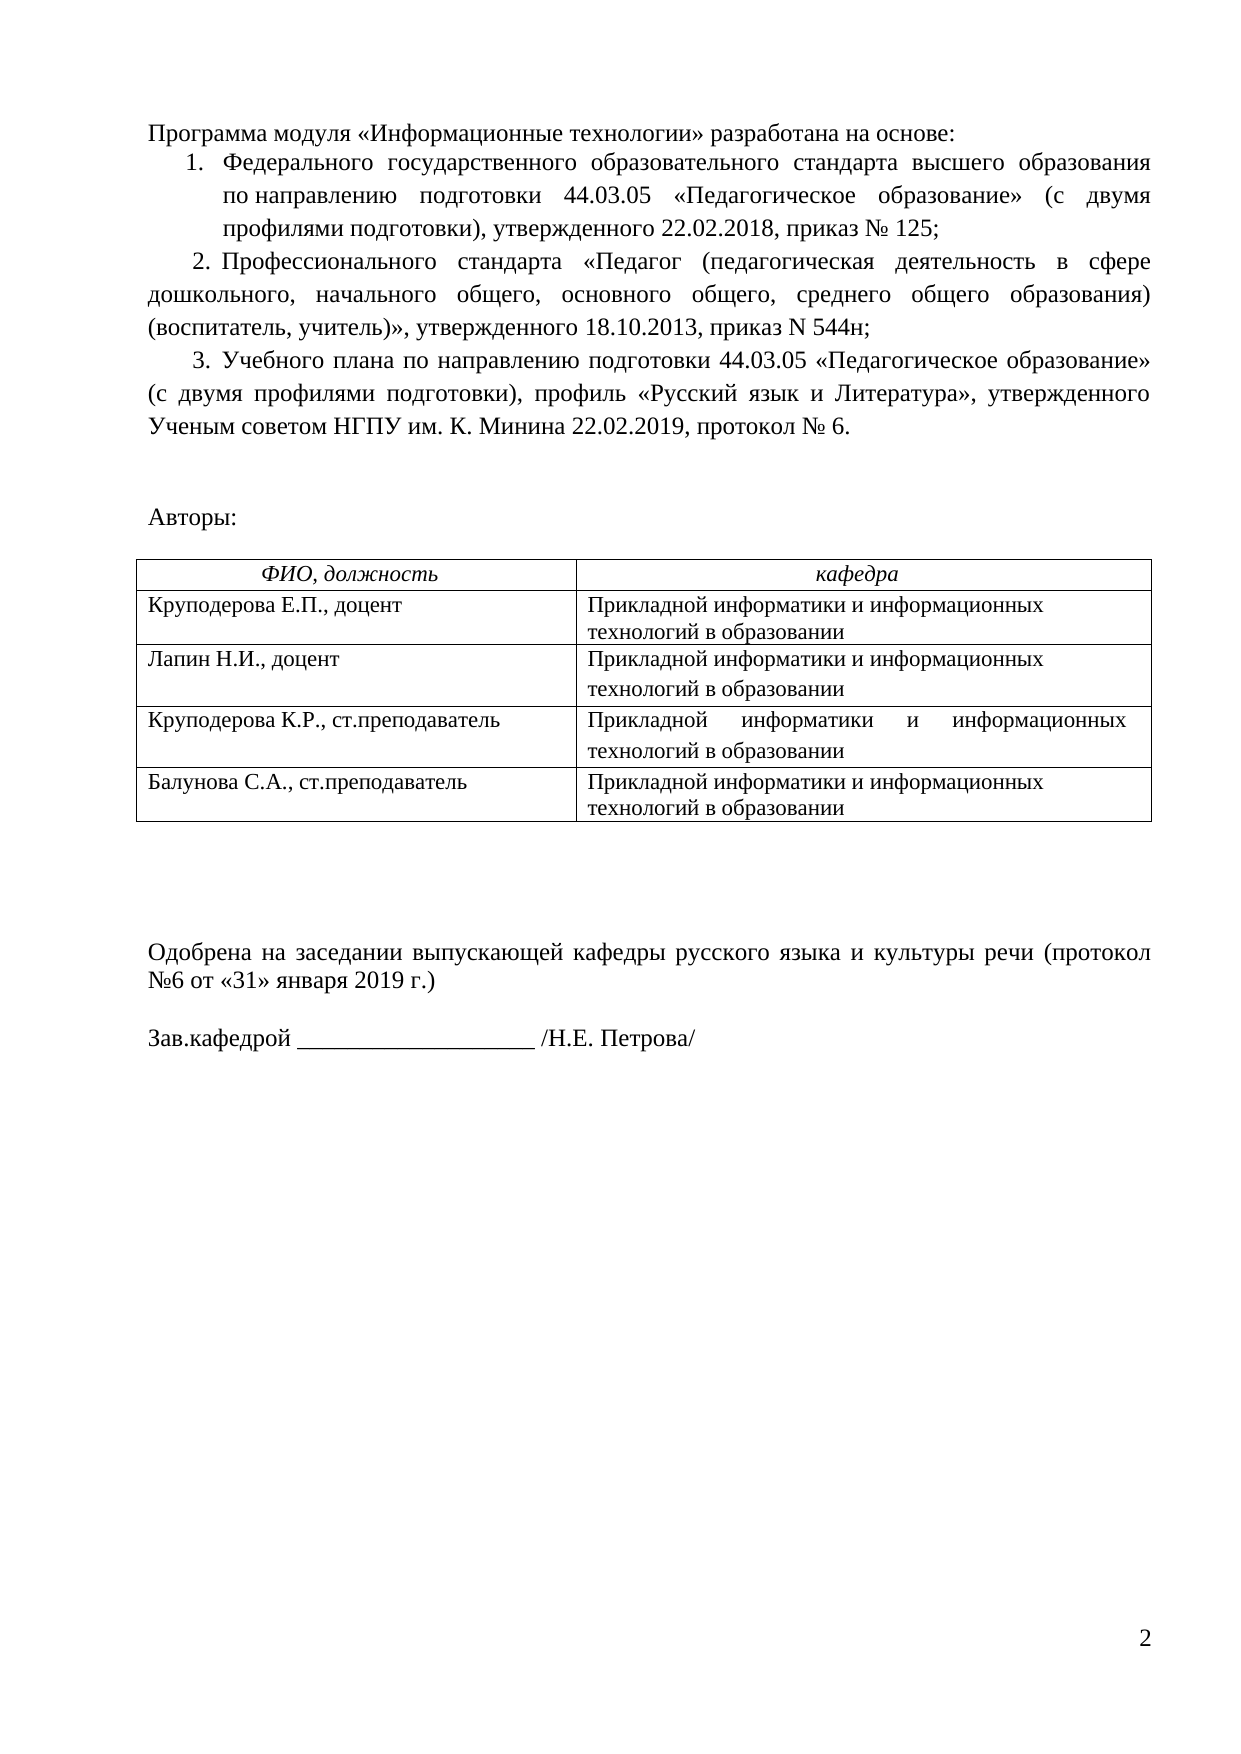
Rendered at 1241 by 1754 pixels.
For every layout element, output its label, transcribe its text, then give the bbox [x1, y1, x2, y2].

table_cell Круподерова Е.П., доцент [137, 591, 576, 644]
text Программа модуля «Информационные технологии» разработана на основе: [148, 118, 1152, 147]
table_header кафедра [577, 560, 1151, 590]
list Учебного плана по направлению подготовки 44.03.05 «Педагогическое образование» (с двумя профилями подготовки), профиль «Русский язык и Литература», утвержденного Ученым советом НГПУ им. К. Минина 22.02.2019, протокол № 6. [148, 345, 1152, 440]
table_cell Круподерова К.Р., ст.преподаватель [137, 707, 576, 767]
text Одобрена на заседании выпускающей кафедры русского языка и культуры речи (протокол №6 от «31» января 2019 г.) [148, 937, 1152, 994]
text Авторы: [148, 502, 1152, 530]
list Профессионального стандарта «Педагог (педагогическая деятельность в сфере дошкольного, начального общего, основного общего, среднего общего образования) (воспитатель, учитель)», утвержденного 18.10.2013, приказ N 544н; [148, 246, 1152, 341]
table_cell Прикладной информатики и информационных технологий в образовании [577, 645, 1151, 706]
table_cell Прикладной информатики и информационных технологий в образовании [577, 707, 1151, 767]
text Зав.кафедрой ___________________ /Н.Е. Петрова/ [148, 1023, 1152, 1052]
table_cell Прикладной информатики и информационных технологий в образовании [577, 591, 1151, 644]
table_cell Прикладной информатики и информационных технологий в образовании [577, 768, 1151, 821]
table_header ФИО, должность [137, 560, 576, 590]
list Федерального государственного образовательного стандарта высшего образования по направлению подготовки 44.03.05 «Педагогическое образование» (с двумя профилями подготовки), утвержденного 22.02.2018, приказ № 125; [185, 147, 1152, 242]
table_cell Балунова С.А., ст.преподаватель [137, 768, 576, 821]
table_cell Лапин Н.И., доцент [137, 645, 576, 706]
